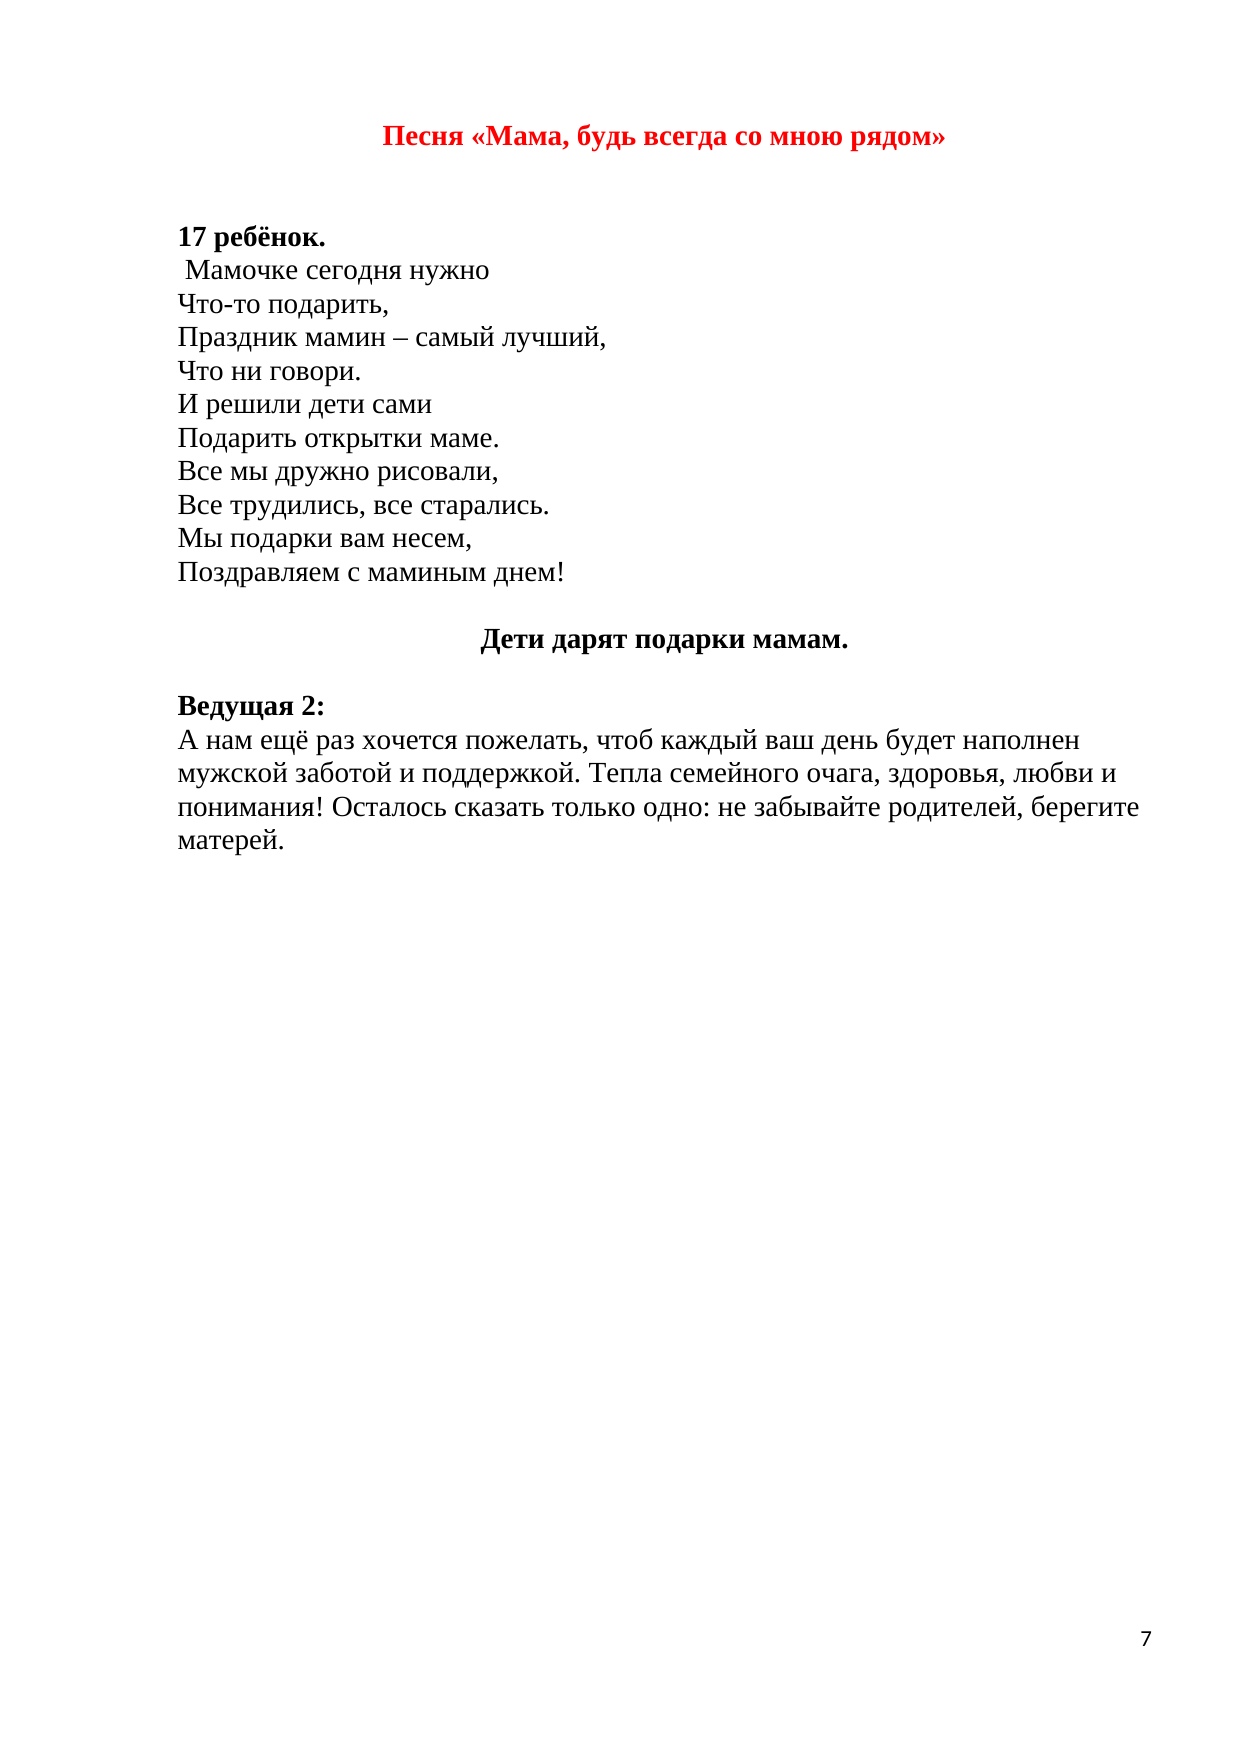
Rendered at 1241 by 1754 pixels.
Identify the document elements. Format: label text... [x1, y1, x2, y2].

text Дети дарят подарки мамам. [177, 621, 1152, 655]
text Подарить открытки маме. [177, 420, 1152, 453]
text Песня «Мама, будь всегда со мною рядом» [177, 118, 1152, 152]
text 17 ребёнок. [177, 219, 1152, 252]
text И решили дети сами [177, 386, 1152, 420]
text Мамочке сегодня нужно [177, 252, 1152, 286]
text Все мы дружно рисовали, [177, 453, 1152, 487]
text Что-то подарить, [177, 286, 1152, 319]
text Мы подарки вам несем, [177, 521, 1152, 554]
text Ведущая 2: [177, 688, 1152, 722]
text А нам ещё раз хочется пожелать, чтоб каждый ваш день будет наполнен мужской заботой и поддержкой. Тепла семейного очага, здоровья, любви и понимания! Осталось сказать только одно: не забывайте родителей, берегите матерей. [177, 722, 1152, 856]
text Что ни говори. [177, 353, 1152, 386]
text Поздравляем с маминым днем! [177, 554, 1152, 588]
text Праздник мамин – самый лучший, [177, 319, 1152, 353]
text Все трудились, все старались. [177, 487, 1152, 521]
